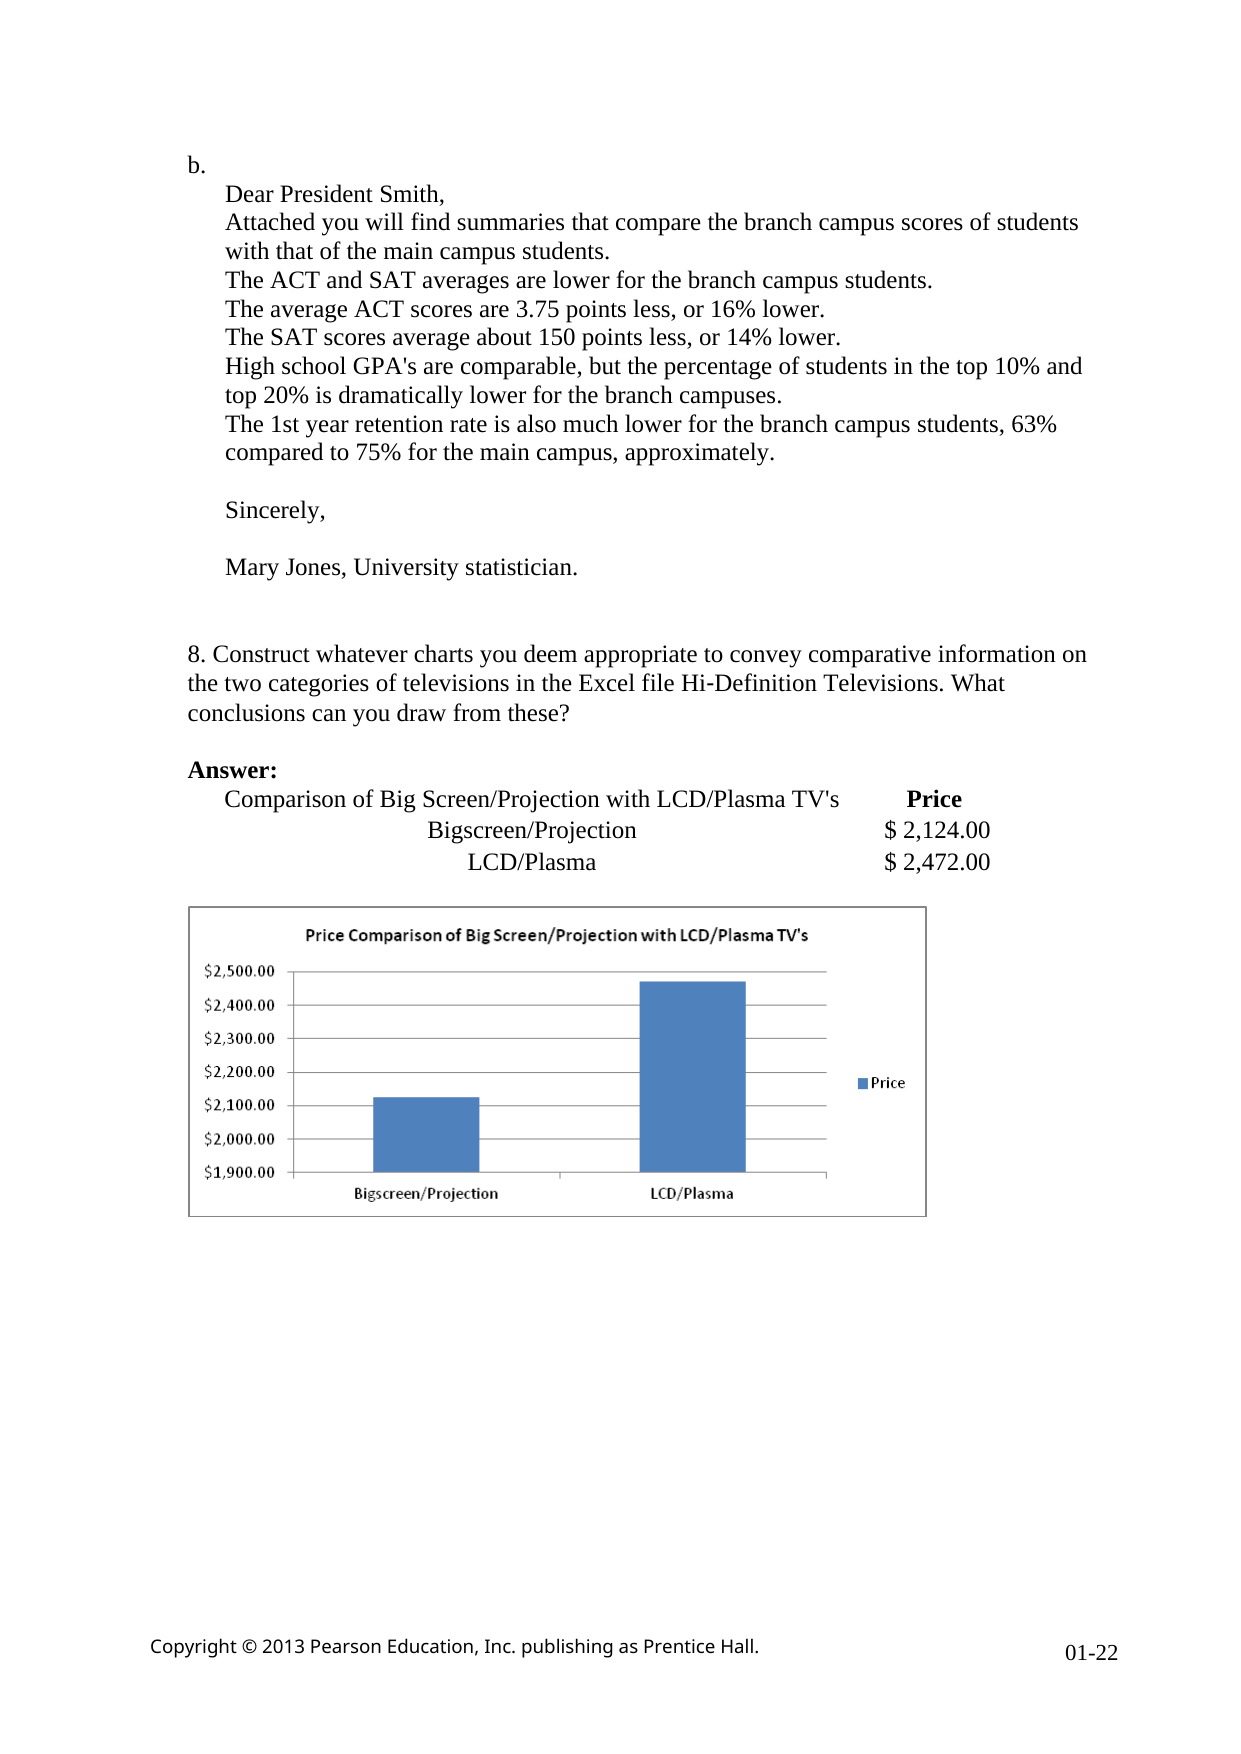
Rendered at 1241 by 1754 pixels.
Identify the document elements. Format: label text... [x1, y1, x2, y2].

text Attached you will find summaries that compare the branch campus scores of students with that of the main campus students. [225, 207, 1090, 265]
text Dear President Smith, [225, 179, 1090, 207]
table_cell $ 2,124.00 [857, 816, 1011, 847]
text b. [187, 150, 1090, 179]
text Sincerely, [225, 495, 1090, 524]
text The ACT and SAT averages are lower for the branch campus students. [225, 265, 1090, 294]
text The SAT scores average about 150 points less, or 14% lower. [225, 322, 1090, 351]
table_cell LCD/Plasma [207, 847, 857, 878]
table_header Price [857, 784, 1011, 816]
text The 1st year retention rate is also much lower for the branch campus students, 63% compared to 75% for the main campus, approximately. [225, 409, 1090, 466]
text Mary Jones, University statistician. [225, 552, 1090, 581]
table_header Comparison of Big Screen/Projection with LCD/Plasma TV's [207, 784, 857, 816]
table_cell Bigscreen/Projection [207, 816, 857, 847]
text High school GPA's are comparable, but the percentage of students in the top 10% and top 20% is dramatically lower for the branch campuses. [225, 351, 1090, 409]
picture [187, 906, 927, 1217]
table_cell $ 2,472.00 [857, 847, 1011, 878]
text The average ACT scores are 3.75 points less, or 16% lower. [225, 294, 1090, 322]
text Answer: [187, 756, 1090, 784]
text 8. Construct whatever charts you deem appropriate to convey comparative information on the two categories of televisions in the Excel file Hi‐Definition Televisions. What conclusions can you draw from these? [187, 639, 1090, 727]
